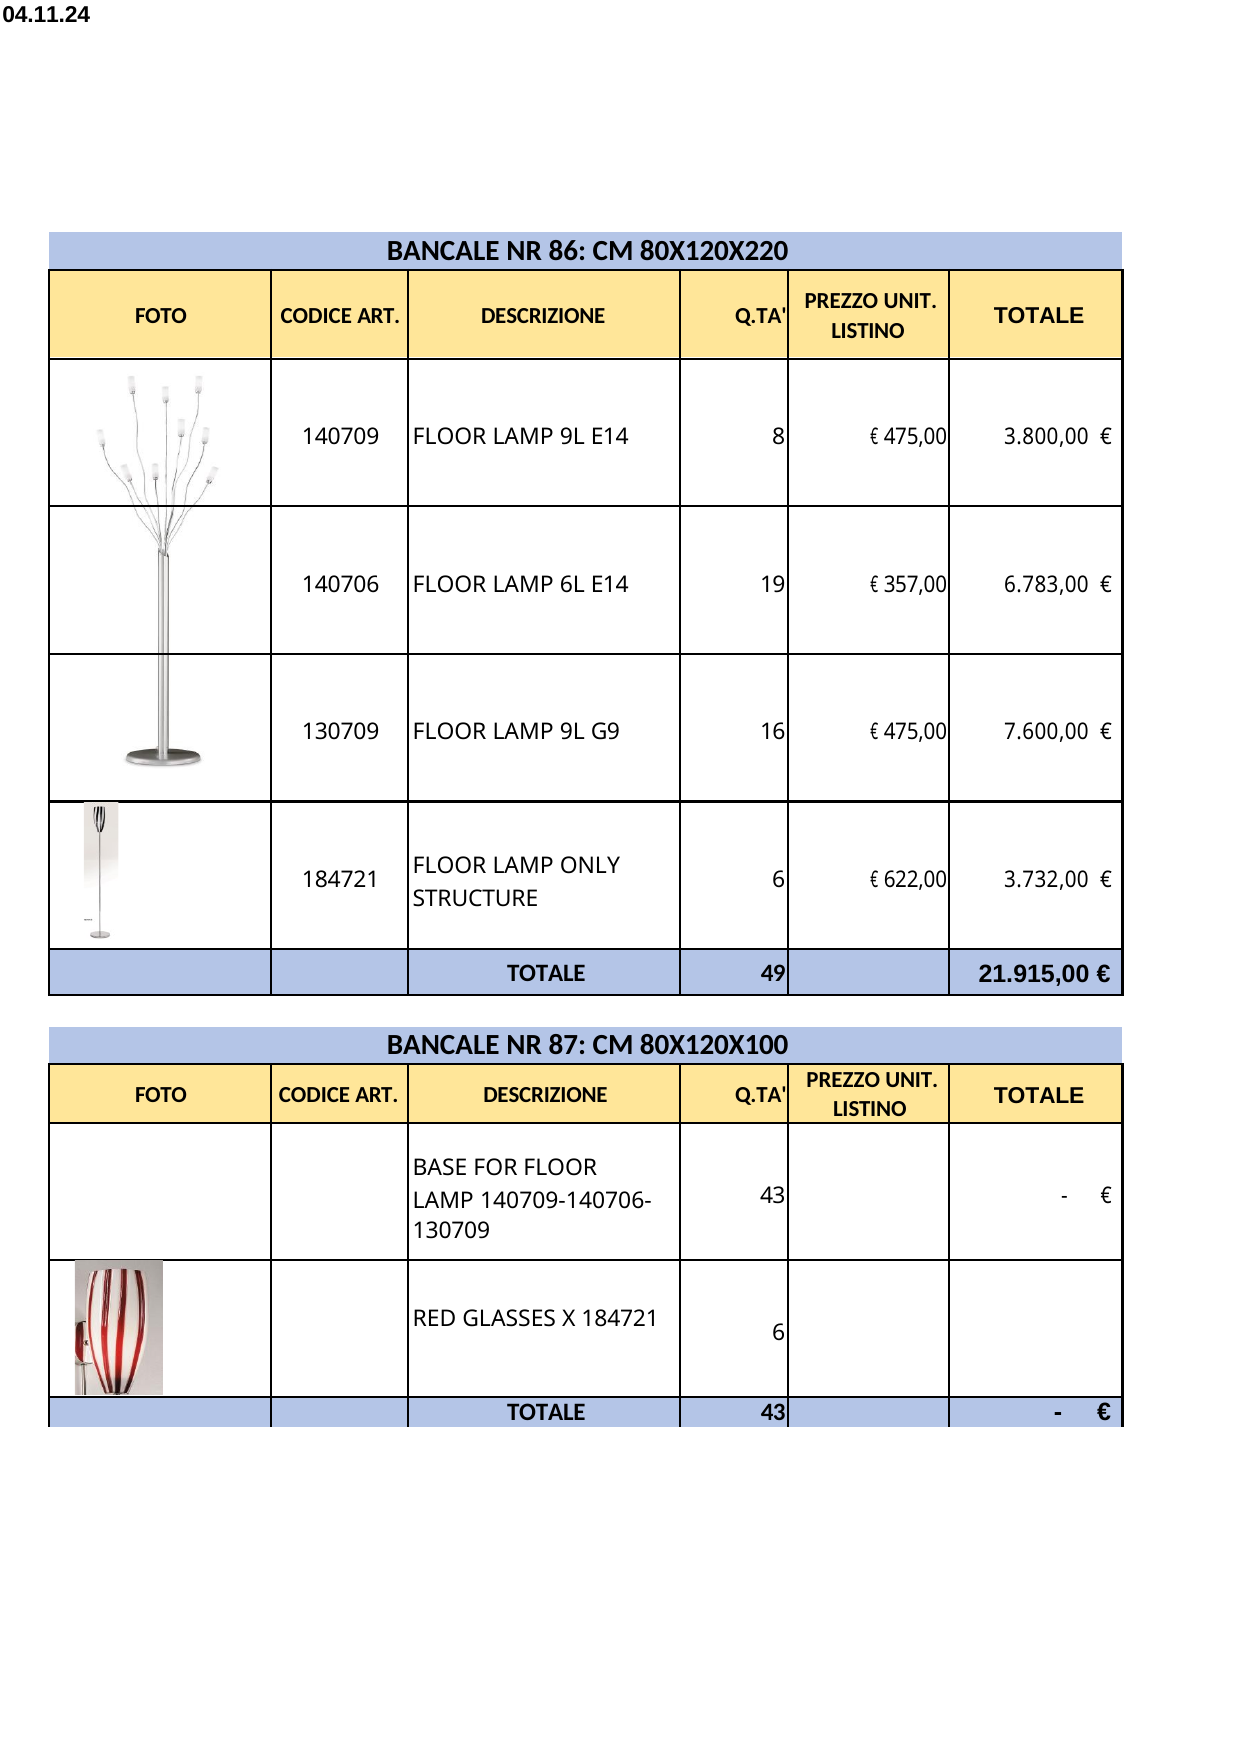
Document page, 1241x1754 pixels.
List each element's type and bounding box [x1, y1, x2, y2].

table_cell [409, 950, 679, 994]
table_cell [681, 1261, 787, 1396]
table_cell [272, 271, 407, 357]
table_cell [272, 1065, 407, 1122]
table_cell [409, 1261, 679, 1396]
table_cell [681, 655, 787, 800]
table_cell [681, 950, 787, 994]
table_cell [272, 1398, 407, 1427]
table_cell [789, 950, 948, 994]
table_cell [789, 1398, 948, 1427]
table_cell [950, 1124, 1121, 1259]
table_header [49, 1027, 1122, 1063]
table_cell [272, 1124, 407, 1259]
picture [83, 802, 119, 939]
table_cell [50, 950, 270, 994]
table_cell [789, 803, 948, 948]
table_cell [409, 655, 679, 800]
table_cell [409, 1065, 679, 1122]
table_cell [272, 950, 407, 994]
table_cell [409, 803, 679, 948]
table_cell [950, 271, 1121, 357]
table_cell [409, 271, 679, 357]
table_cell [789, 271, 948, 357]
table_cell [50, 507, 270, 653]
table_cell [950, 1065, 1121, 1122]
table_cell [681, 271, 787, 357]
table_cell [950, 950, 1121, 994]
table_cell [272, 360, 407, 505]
picture [74, 1260, 163, 1395]
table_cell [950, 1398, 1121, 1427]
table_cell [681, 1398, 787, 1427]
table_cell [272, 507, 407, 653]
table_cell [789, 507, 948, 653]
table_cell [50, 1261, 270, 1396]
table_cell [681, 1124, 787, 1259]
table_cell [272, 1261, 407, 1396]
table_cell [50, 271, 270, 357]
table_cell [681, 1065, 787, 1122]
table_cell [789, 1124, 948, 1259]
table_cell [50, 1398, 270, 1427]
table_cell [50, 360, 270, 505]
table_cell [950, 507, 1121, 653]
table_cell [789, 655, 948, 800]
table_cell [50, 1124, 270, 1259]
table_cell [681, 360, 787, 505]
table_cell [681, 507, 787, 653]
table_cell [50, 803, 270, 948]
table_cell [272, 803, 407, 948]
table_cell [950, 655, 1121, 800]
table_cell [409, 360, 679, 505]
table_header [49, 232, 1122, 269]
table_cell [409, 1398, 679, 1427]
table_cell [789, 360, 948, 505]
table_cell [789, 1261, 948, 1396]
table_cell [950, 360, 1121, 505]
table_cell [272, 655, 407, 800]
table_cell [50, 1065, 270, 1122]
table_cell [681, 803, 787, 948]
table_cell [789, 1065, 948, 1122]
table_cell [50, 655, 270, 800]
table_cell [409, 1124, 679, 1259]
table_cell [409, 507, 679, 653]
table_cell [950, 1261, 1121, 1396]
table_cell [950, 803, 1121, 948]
